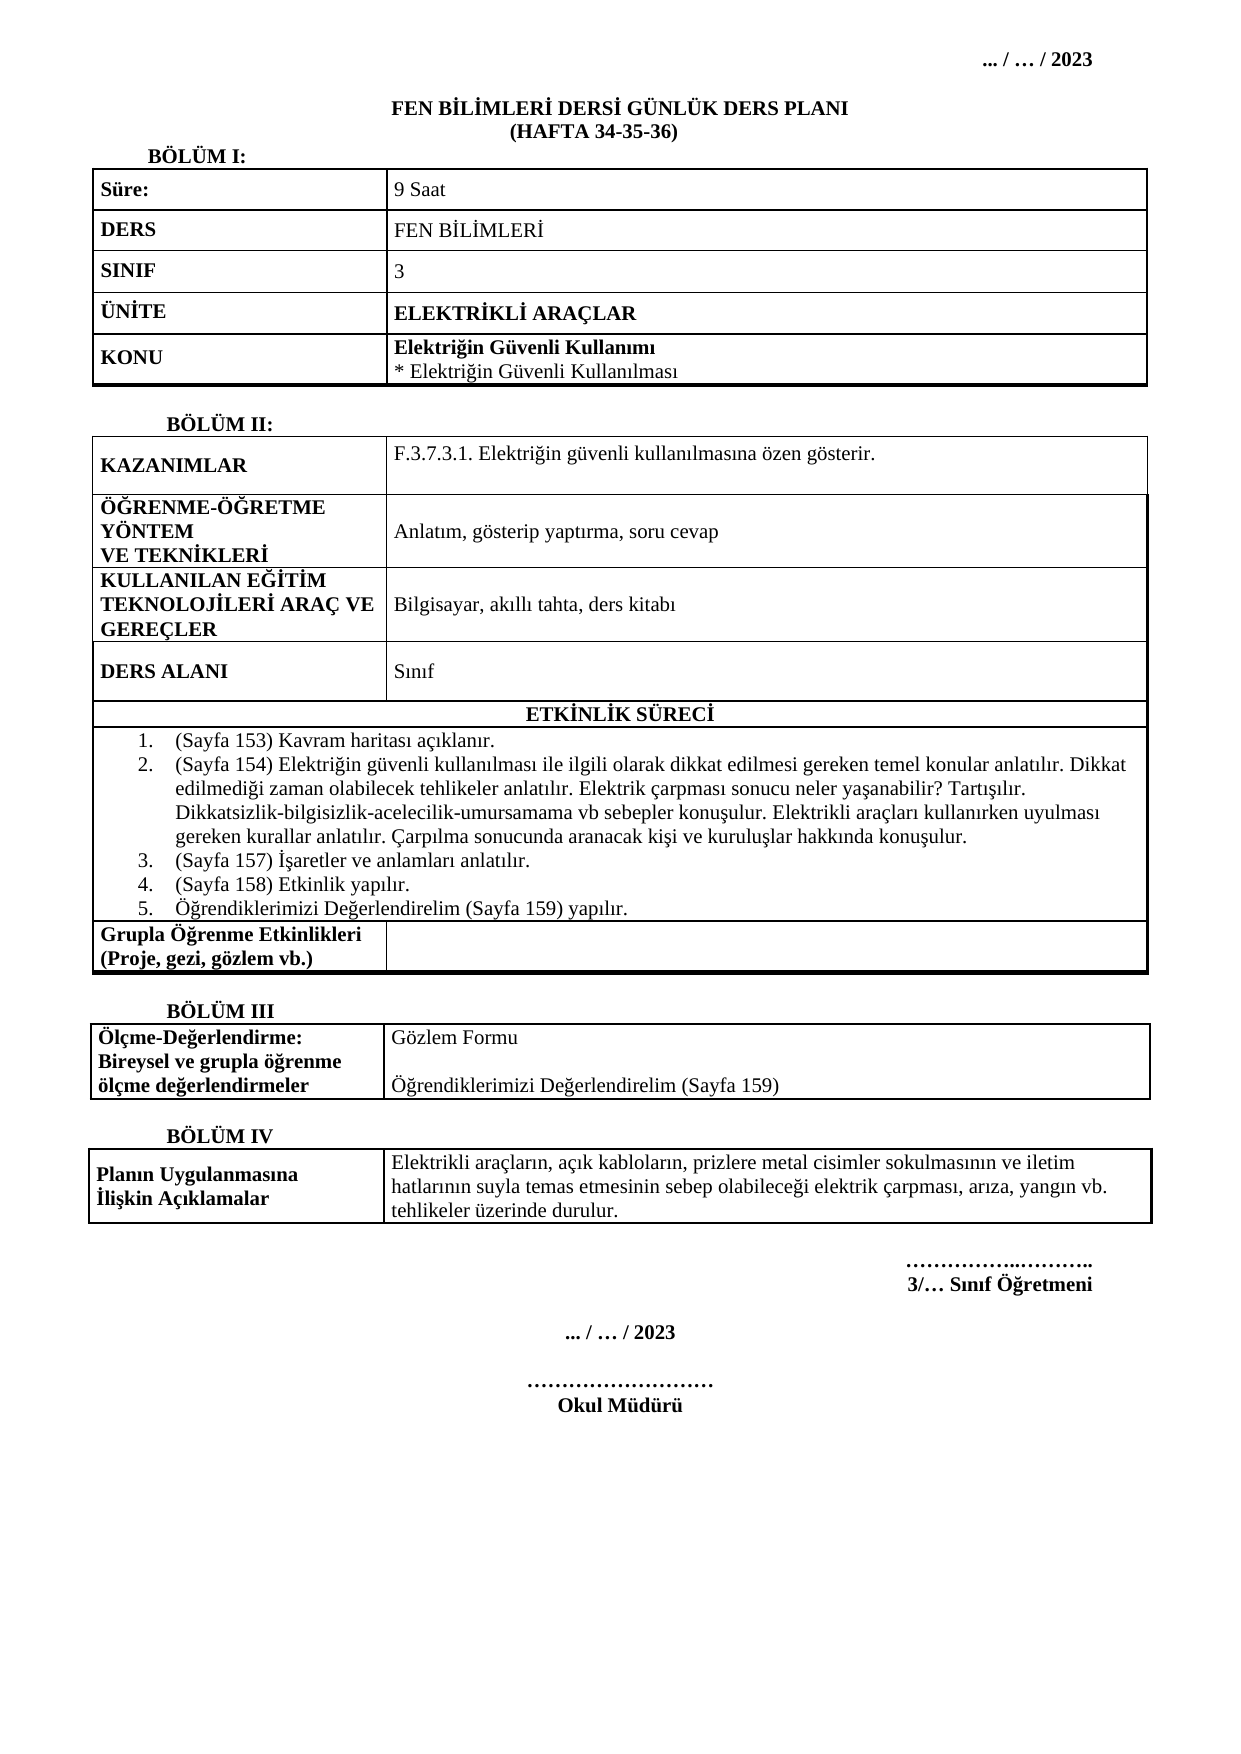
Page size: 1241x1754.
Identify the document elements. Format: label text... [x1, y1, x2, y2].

table_cell ETKİNLİK SÜRECİ [94, 702, 1146, 726]
text ... / … / 2023 [148, 47, 1092, 71]
table_header F.3.7.3.1. Elektriğin güvenli kullanılmasına özen gösterir. [387, 437, 1147, 494]
table_cell Bilgisayar, akıllı tahta, ders kitabı [387, 568, 1146, 641]
table_cell Elektriğin Güvenli Kullanımı * Elektriğin Güvenli Kullanılması [388, 335, 1146, 383]
table_cell ÖĞRENME-ÖĞRETME YÖNTEM VE TEKNİKLERİ [93, 495, 386, 567]
text BÖLÜM I: [148, 143, 1092, 168]
text ……………………… [148, 1368, 1092, 1392]
text (HAFTA 34-35-36) [148, 119, 1092, 143]
text 3/… Sınıf Öğretmeni [148, 1272, 1092, 1296]
table_header 9 Saat [388, 170, 1146, 209]
table_cell KULLANILAN EĞİTİM TEKNOLOJİLERİ ARAÇ VE GEREÇLER [93, 568, 386, 641]
table_cell (Sayfa 153) Kavram haritası açıklanır. (Sayfa 154) Elektriğin güvenli kullanılması ile ilgili olarak dikkat edilmesi gereken temel konular anlatılır. Dikkat edilmediği zaman olabilecek tehlikeler anlatılır. Elektrik çarpması sonucu neler yaşanabilir? Tartışılır. Dikkatsizlik-bilgisizlik-acelecilik-umursamama vb sebepler konuşulur. Elektrikli araçları kullanırken uyulması gereken kurallar anlatılır. Çarpılma sonucunda aranacak kişi ve kuruluşlar hakkında konuşulur. (Sayfa 157) İşaretler ve anlamları anlatılır. (Sayfa 158) Etkinlik yapılır. Öğrendiklerimizi Değerlendirelim (Sayfa 159) yapılır. [94, 728, 1146, 920]
table_cell Anlatım, gösterip yaptırma, soru cevap [387, 495, 1146, 567]
table_cell DERS [94, 211, 386, 250]
table_cell KONU [94, 335, 386, 383]
table_cell Grupla Öğrenme Etkinlikleri (Proje, gezi, gözlem vb.) [94, 922, 386, 970]
subtitle BÖLÜM III [148, 999, 1092, 1023]
table_cell ELEKTRİKLİ ARAÇLAR [388, 293, 1146, 333]
table_header Süre: [94, 170, 386, 209]
table_cell 3 [388, 251, 1146, 292]
table_header Ölçme-Değerlendirme: Bireysel ve grupla öğrenme ölçme değerlendirmeler [92, 1025, 383, 1097]
text FEN BİLİMLERİ DERSİ GÜNLÜK DERS PLANI [148, 95, 1092, 119]
table_cell DERS ALANI [94, 642, 386, 700]
table_cell [387, 922, 1146, 970]
text ……………..……….. [148, 1248, 1092, 1272]
table_cell Sınıf [387, 642, 1146, 700]
subtitle BÖLÜM IV [148, 1124, 1092, 1148]
table_header Elektrikli araçların, açık kabloların, prizlere metal cisimler sokulmasının ve iletim hatlarının suyla temas etmesinin sebep olabileceği elektrik çarpması, arıza, yangın vb. tehlikeler üzerinde durulur. [385, 1150, 1150, 1222]
text Okul Müdürü [148, 1392, 1092, 1417]
table_header Gözlem Formu Öğrendiklerimizi Değerlendirelim (Sayfa 159) [385, 1025, 1149, 1097]
table_cell SINIF [94, 251, 386, 292]
table_cell ÜNİTE [94, 293, 386, 333]
table_cell FEN BİLİMLERİ [388, 211, 1146, 250]
table_header Planın Uygulanmasına İlişkin Açıklamalar [90, 1150, 383, 1222]
table_header KAZANIMLAR [93, 437, 386, 494]
text BÖLÜM II: [148, 411, 1092, 436]
text ... / … / 2023 [148, 1320, 1092, 1344]
